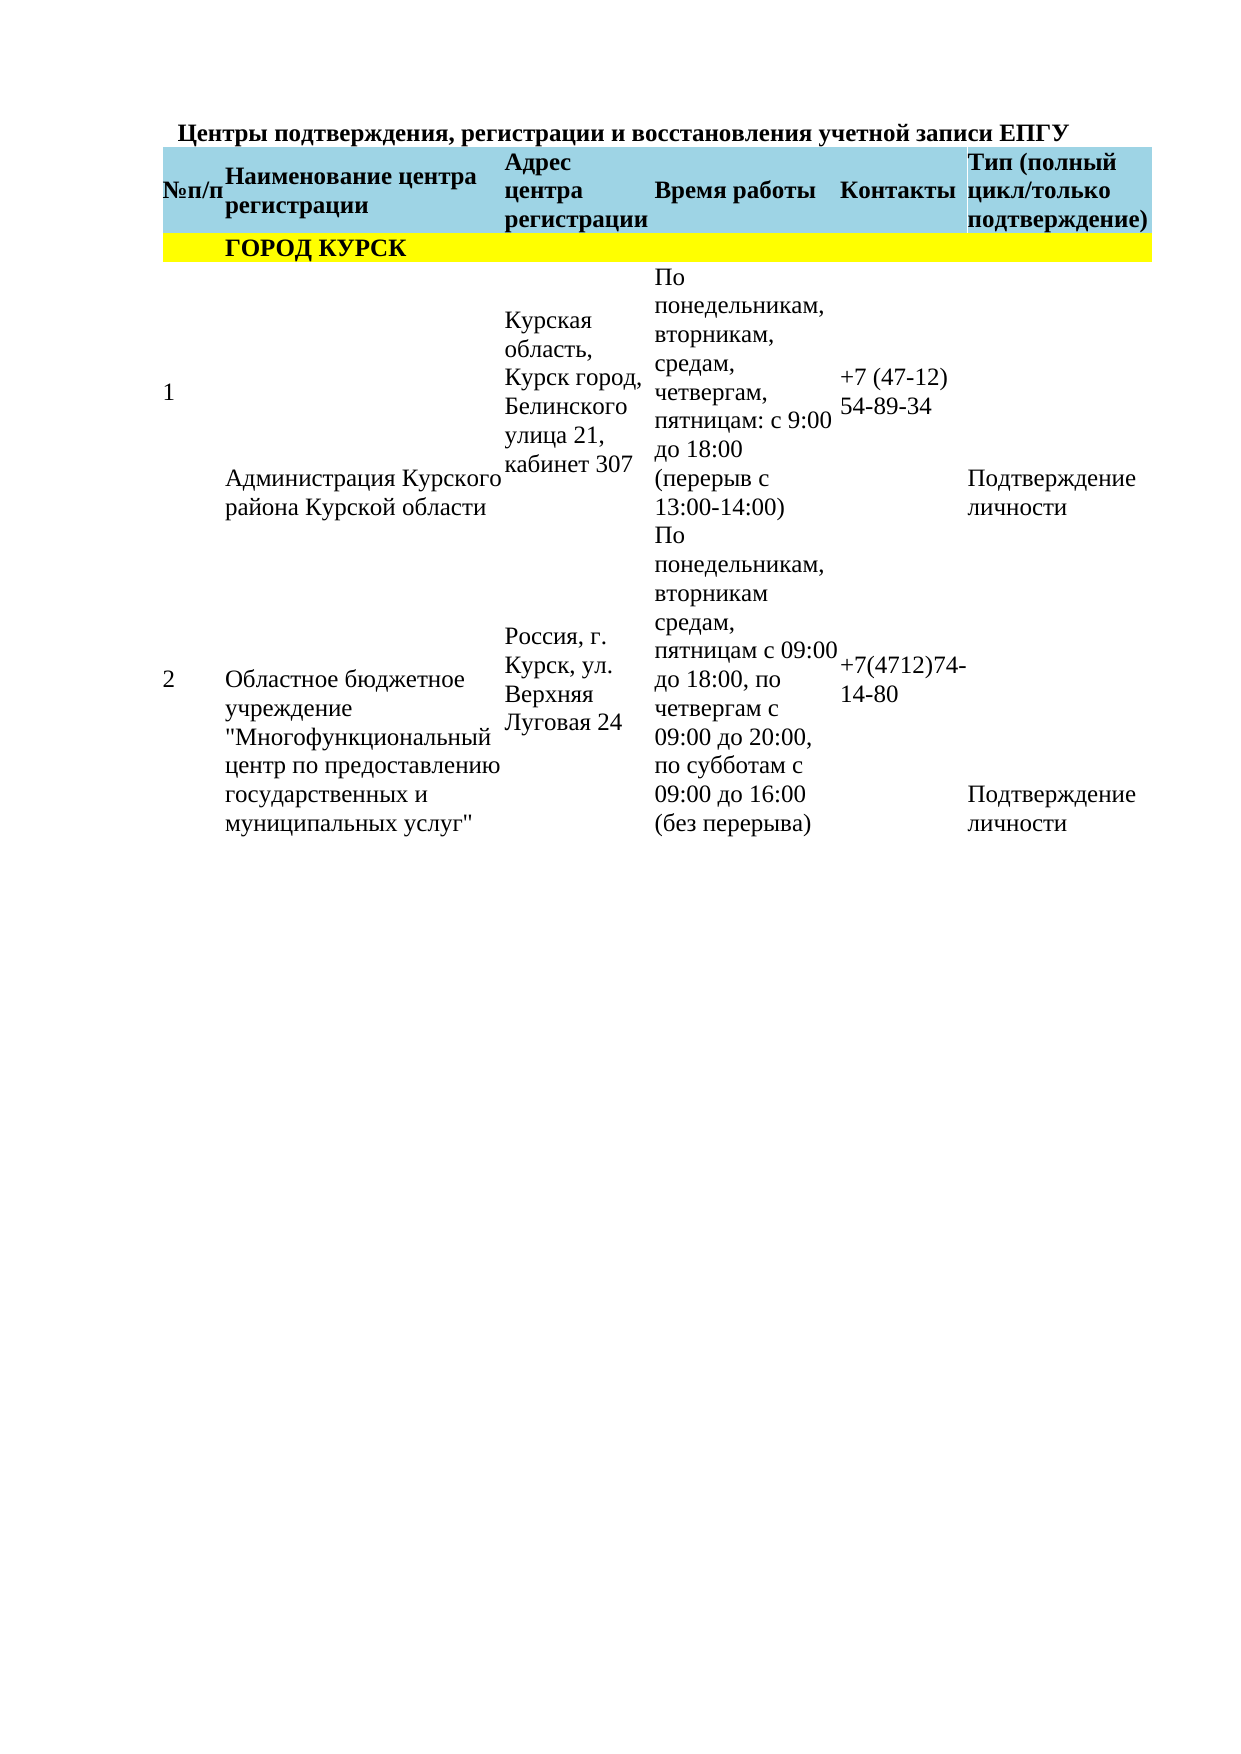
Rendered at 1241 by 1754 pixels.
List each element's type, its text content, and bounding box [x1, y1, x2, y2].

table_cell Областное бюджетное учреждение "Многофункциональный центр по предоставлению государственных и муниципальных услуг" [225, 521, 504, 837]
table_header Контакты [840, 147, 967, 233]
table_cell Подтверждение личности [968, 521, 1152, 837]
table_header Время работы [654, 147, 840, 233]
table_cell По понедельникам, вторникам средам, пятницам с 09:00 до 18:00, по четвергам с 09:00 до 20:00, по субботам с 09:00 до 16:00 (без перерыва) [654, 521, 840, 837]
table_header Наименование центра регистрации [225, 147, 504, 233]
table_cell Курская область, Курск город, Белинского улица 21, кабинет 307 [504, 262, 654, 521]
table_cell ГОРОД КУРСК [225, 233, 1152, 262]
table_header №п/п [163, 147, 225, 233]
table_cell Россия, г. Курск, ул. Верхняя Луговая 24 [504, 521, 654, 837]
table_cell [163, 233, 225, 262]
text Центры подтверждения, регистрации и восстановления учетной записи ЕПГУ [177, 118, 1152, 147]
table_cell 2 [163, 521, 225, 837]
table_cell 1 [163, 262, 225, 521]
table_cell По понедельникам, вторникам, средам, четвергам, пятницам: с 9:00 до 18:00 (перерыв с 13:00-14:00) [654, 262, 840, 521]
table_cell +7(4712)74-14-80 [840, 521, 967, 837]
table_header Адрес центра регистрации [504, 147, 654, 233]
table_cell Администрация Курского района Курской области [225, 262, 504, 521]
table_cell +7 (47-12) 54-89-34 [840, 262, 967, 521]
table_header Тип (полный цикл/только подтверждение) [968, 147, 1152, 233]
table_cell Подтверждение личности [968, 262, 1152, 521]
